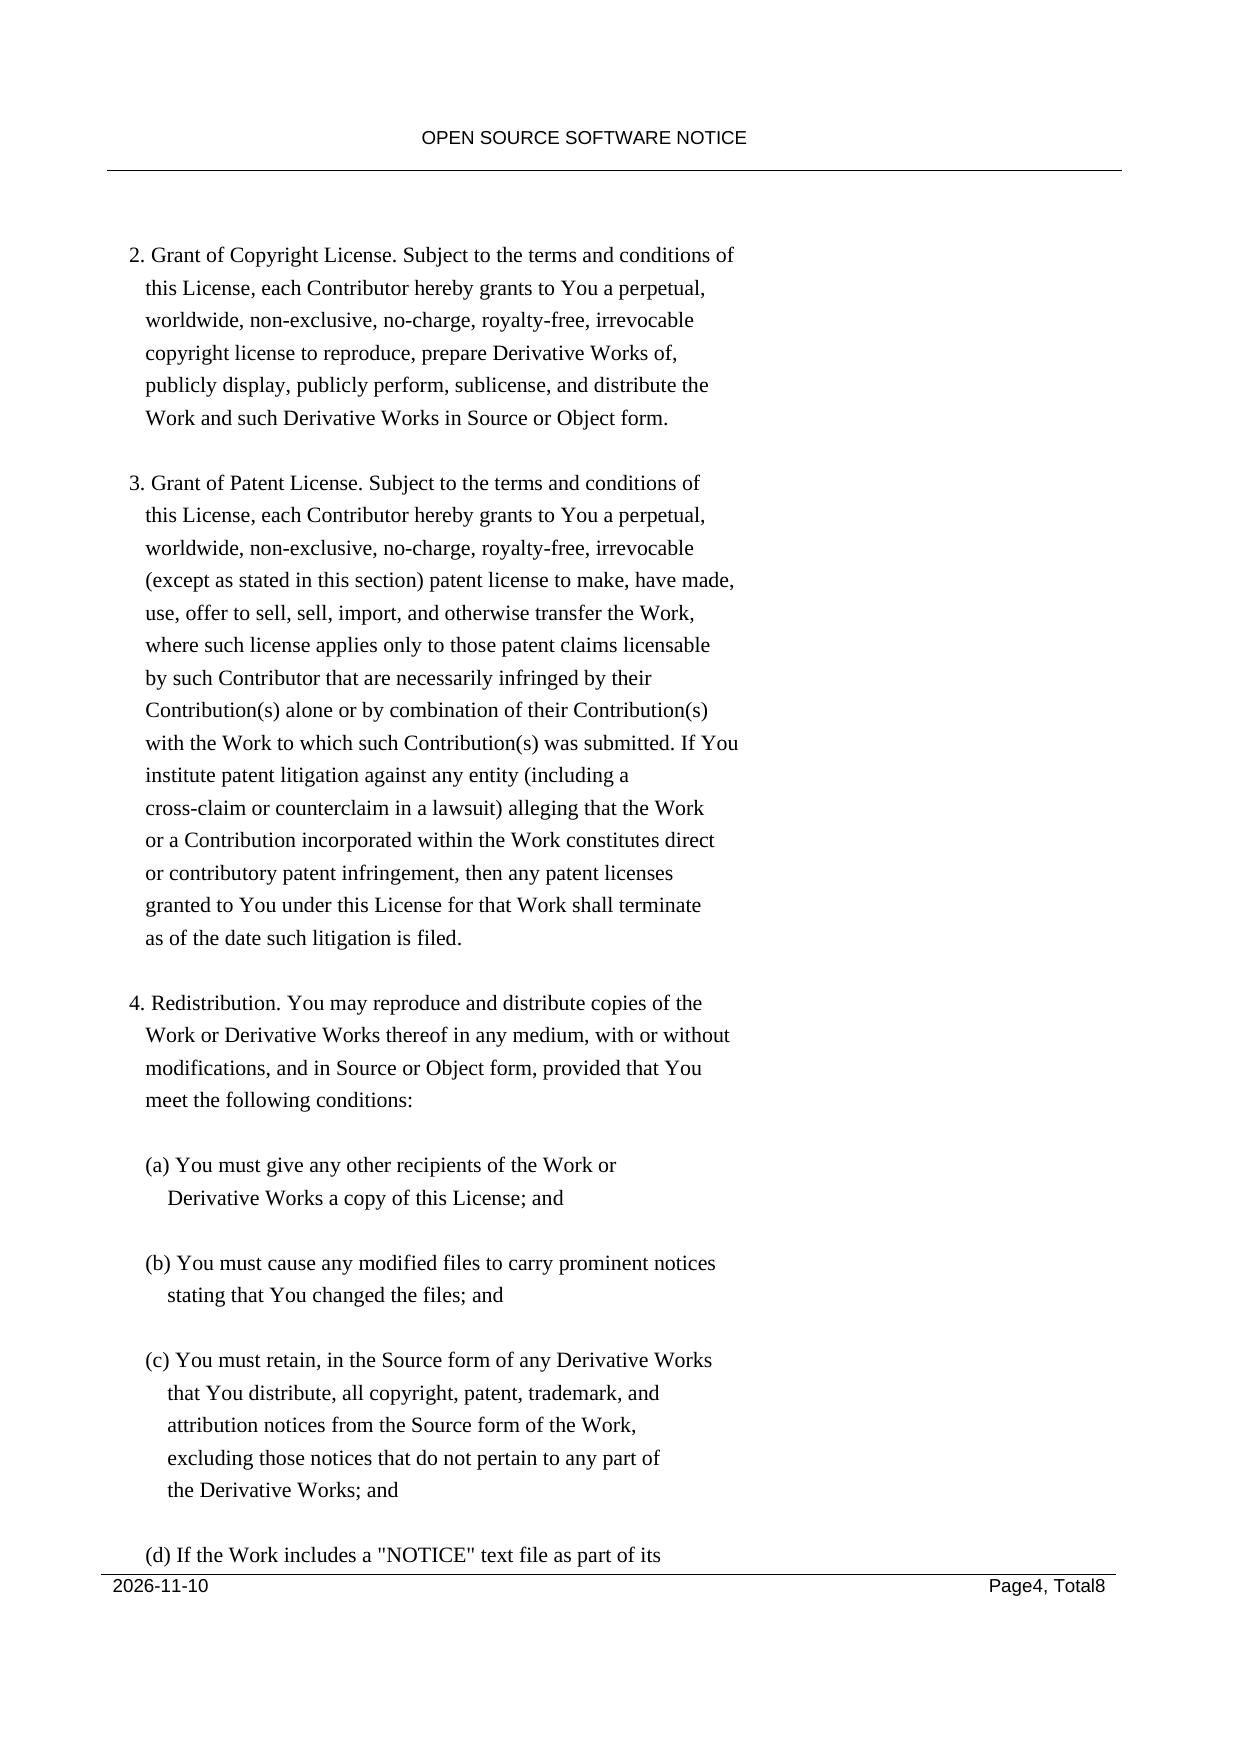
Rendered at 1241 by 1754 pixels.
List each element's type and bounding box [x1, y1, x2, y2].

text [112, 206, 1128, 1571]
